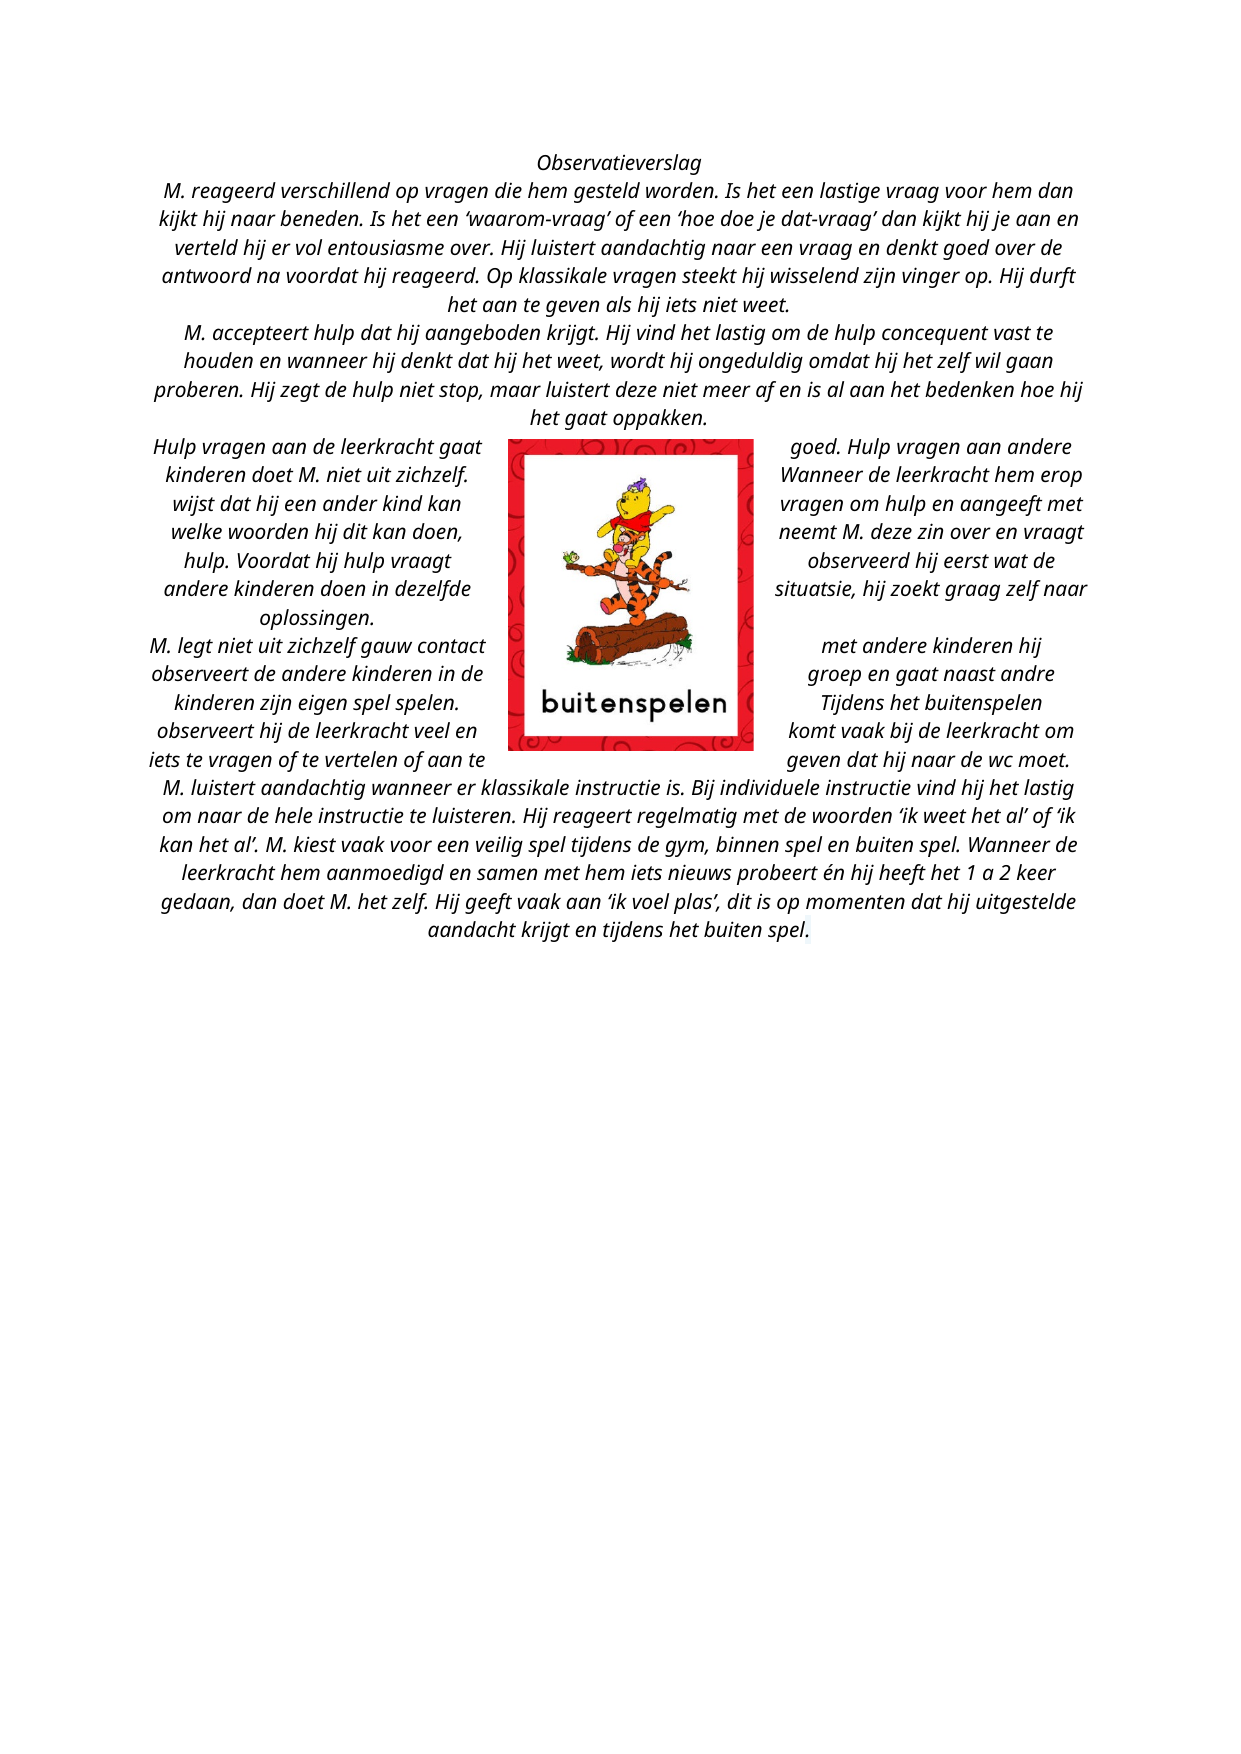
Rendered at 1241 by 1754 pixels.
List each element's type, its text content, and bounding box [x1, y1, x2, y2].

text Observatieverslag [148, 148, 1093, 176]
text M. reageerd verschillend op vragen die hem gesteld worden. Is het een lastige vraag voor hem dan kijkt hij naar beneden. Is het een ‘waarom-vraag’ of een ‘hoe doe je dat-vraag’ dan kijkt hij je aan en verteld hij er vol entousiasme over. Hij luistert aandachtig naar een vraag en denkt goed over de antwoord na voordat hij reageerd. Op klassikale vragen steekt hij wisselend zijn vinger op. Hij durft het aan te geven als hij iets niet weet. M. accepteert hulp dat hij aangeboden krijgt. Hij vind het lastig om de hulp concequent vast te houden en wanneer hij denkt dat hij het weet, wordt hij ongeduldig omdat hij het zelf wil gaan proberen. Hij zegt de hulp niet stop, maar luistert deze niet meer af en is al aan het bedenken hoe hij het gaat oppakken. Hulp vragen aan de leerkracht gaat goed. Hulp vragen aan andere kinderen doet M. niet uit zichzelf. Wanneer de leerkracht hem erop wijst dat hij een ander kind kan vragen om hulp en aangeeft met welke woorden hij dit kan doen, neemt M. deze zin over en vraagt hulp. Voordat hij hulp vraagt observeerd hij eerst wat de andere kinderen doen in dezelfde situatsie, hij zoekt graag zelf naar oplossingen. M. legt niet uit zichzelf gauw contact met andere kinderen hij observeert de andere kinderen in de groep en gaat naast andre kinderen zijn eigen spel spelen. Tijdens het buitenspelen observeert hij de leerkracht veel en komt vaak bij de leerkracht om iets te vragen of te vertelen of aan te geven dat hij naar de wc moet. M. luistert aandachtig wanneer er klassikale instructie is. Bij individuele instructie vind hij het lastig om naar de hele instructie te luisteren. Hij reageert regelmatig met de woorden ‘ik weet het al’ of ‘ik kan het al’. M. kiest vaak voor een veilig spel tijdens de gym, binnen spel en buiten spel. Wanneer de leerkracht hem aanmoedigd en samen met hem iets nieuws probeert én hij heeft het 1 a 2 keer gedaan, dan doet M. het zelf. Hij geeft vaak aan ‘ik voel plas’, dit is op momenten dat hij uitgestelde aandacht krijgt en tijdens het buiten spel. [148, 176, 1093, 944]
picture [506, 439, 754, 749]
